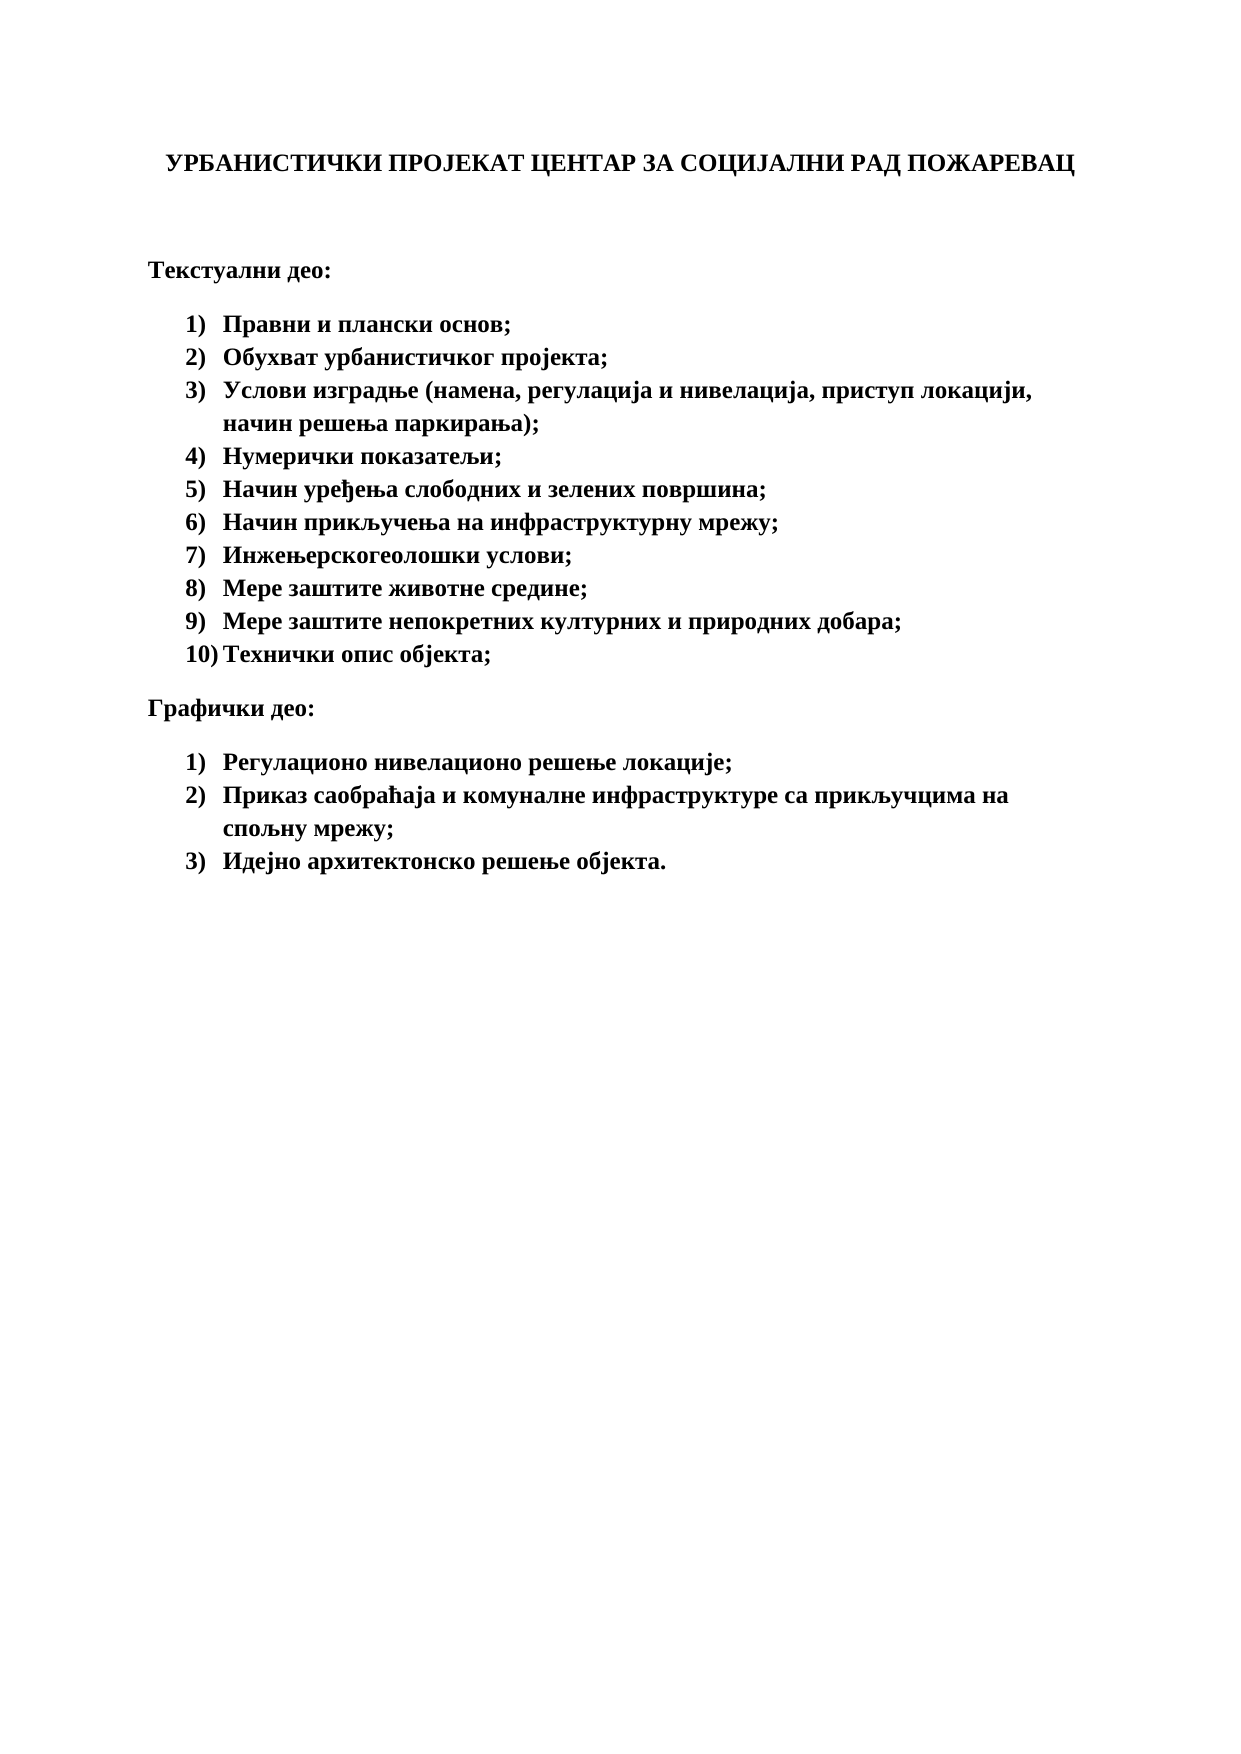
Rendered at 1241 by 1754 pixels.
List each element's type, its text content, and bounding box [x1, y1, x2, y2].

list Идејно архитектонско решење објекта. [185, 846, 1093, 875]
list Начин прикључења на инфраструктурну мрежу; [185, 507, 1093, 536]
list Правни и плански основ; [185, 309, 1093, 338]
list Мере заштите животне средине; [185, 573, 1093, 602]
list Мере заштите непокретних културних и природних добара; [185, 606, 1093, 635]
list Нумерички показатељи; [185, 441, 1093, 470]
list Регулационо нивелационо решење локације; [185, 747, 1093, 776]
text Графички део: [148, 693, 1093, 722]
list Начин уређења слободних и зелених површина; [185, 474, 1093, 503]
list Услови изградње (намена, регулација и нивелација, приступ локацији, начин решења паркирања); [185, 375, 1093, 437]
list Технички опис објекта; [185, 639, 1093, 668]
list Обухват урбанистичког пројекта; [185, 342, 1093, 371]
text Текстуални део: [148, 255, 1093, 284]
text УРБАНИСТИЧКИ ПРОЈЕКАТ ЦЕНТАР ЗА СОЦИЈАЛНИ РАД ПОЖАРЕВАЦ [148, 148, 1093, 176]
list Инжењерскогеолошки услови; [185, 540, 1093, 569]
list Приказ саобраћаја и комуналне инфраструктуре са прикључцима на спољну мрежу; [185, 780, 1093, 842]
